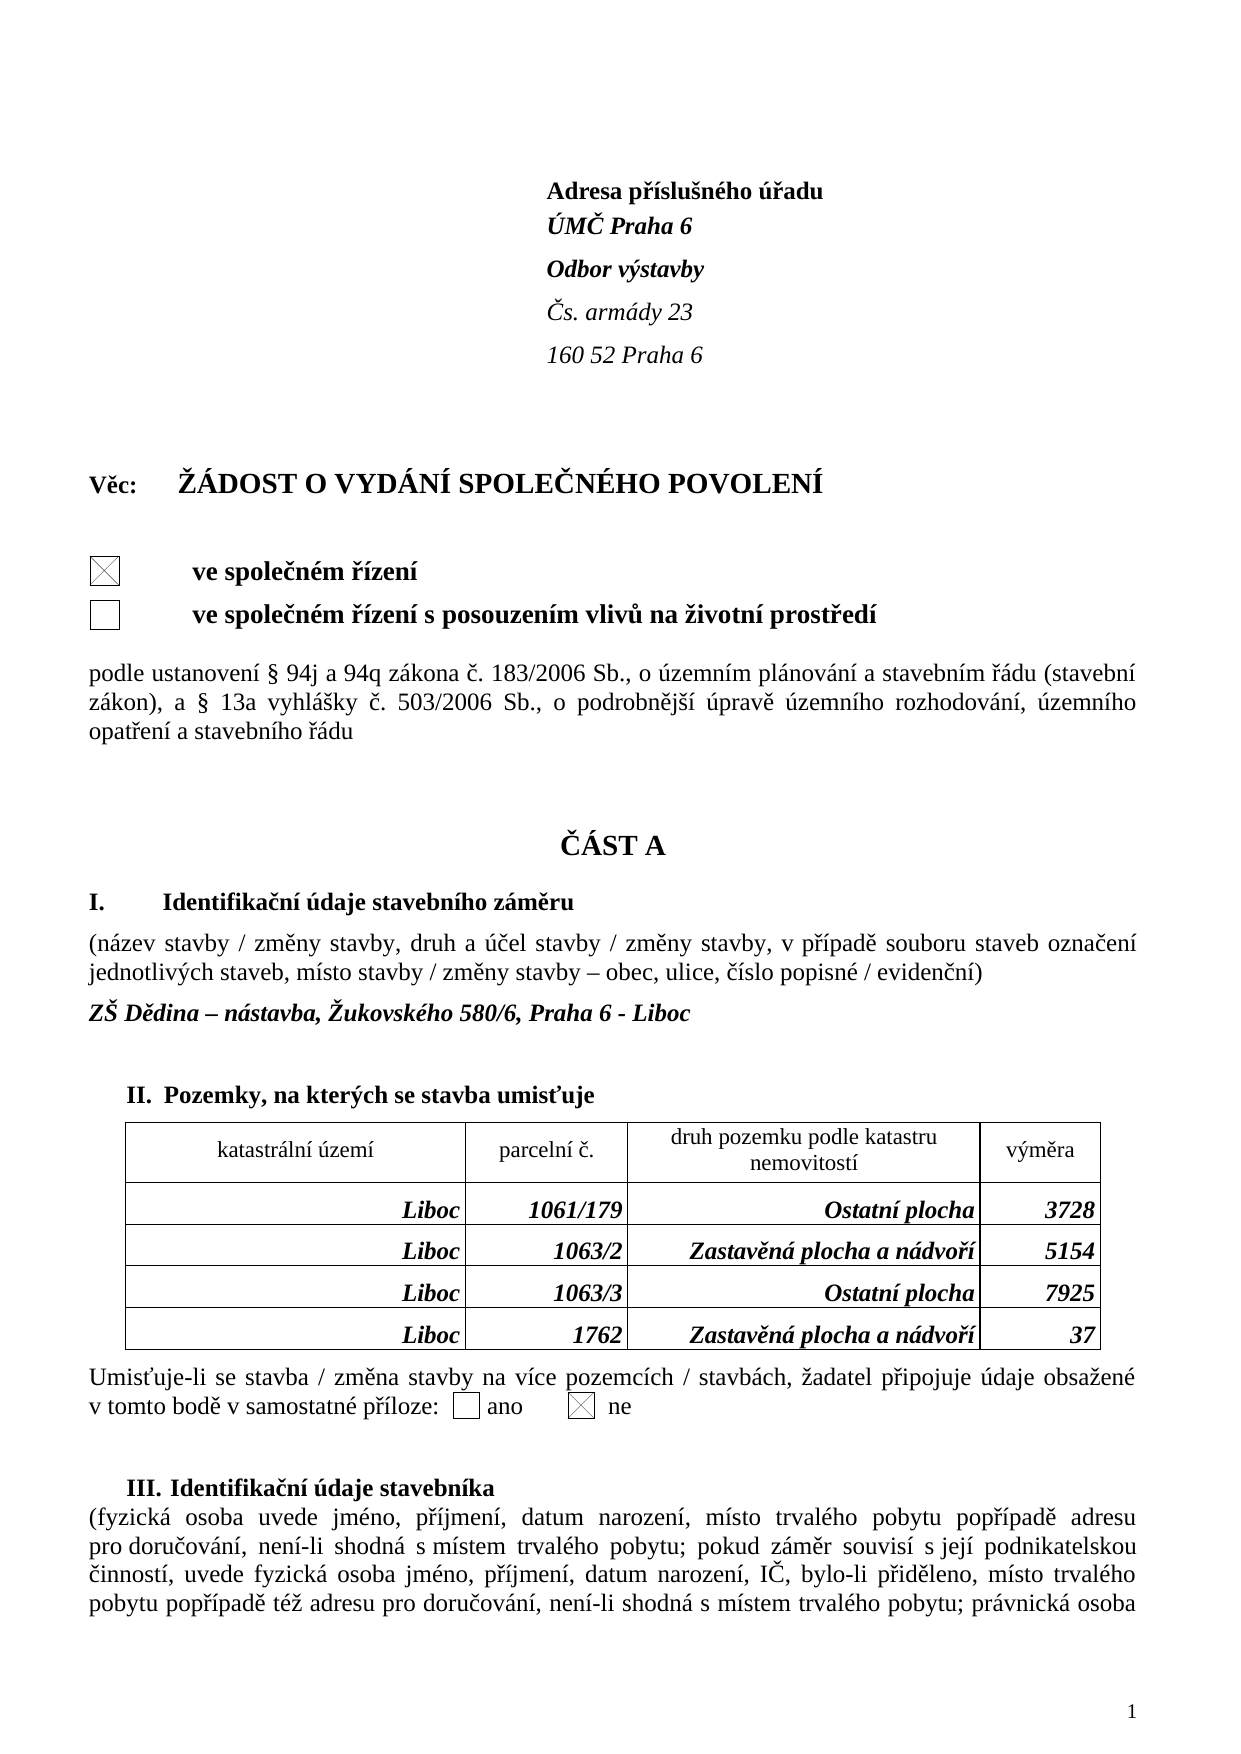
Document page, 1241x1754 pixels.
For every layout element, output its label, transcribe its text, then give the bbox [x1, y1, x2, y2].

table_cell 1061/179 [466, 1183, 627, 1223]
table_cell 3728 [981, 1183, 1100, 1223]
table_cell 1063/3 [466, 1266, 627, 1307]
table_cell Liboc [126, 1308, 465, 1348]
text Umisťuje-li se stavba / změna stavby na více pozemcích / stavbách, žadatel připojuje údaje obsažené v tomto bodě v samostatné příloze: ano ne [89, 1362, 1137, 1419]
table_header parcelní č. [466, 1123, 627, 1182]
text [89, 1502, 1137, 1617]
text Adresa příslušného úřadu [89, 176, 1137, 205]
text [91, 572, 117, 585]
text ve společném řízení s posouzením vlivů na životní prostředí [89, 599, 1137, 630]
table_cell Zastavěná plocha a nádvoří [628, 1308, 979, 1348]
text ve společném řízení [119, 555, 1137, 586]
text ČÁST A [89, 828, 1137, 862]
text Odbor výstavby [89, 254, 1137, 283]
table_cell Liboc [126, 1225, 465, 1265]
table_cell 1762 [466, 1308, 627, 1348]
text podle ustanovení § 94j a 94q zákona č. 183/2006 Sb., o územním plánování a stavebním řádu (stavební zákon), a § 13a vyhlášky č. 503/2006 Sb., o podrobnější úpravě územního rozhodování, územního opatření a stavebního řádu [89, 658, 1137, 745]
table_cell 5154 [981, 1225, 1100, 1265]
text ZŠ Dědina – nástavba, Žukovského 580/6, Praha 6 - Liboc [89, 998, 1137, 1027]
list Identifikační údaje stavebního záměru [89, 887, 1137, 916]
text (název stavby / změny stavby, druh a účel stavby / změny stavby, v případě souboru staveb označení jednotlivých staveb, místo stavby / změny stavby – obec, ulice, číslo popisné / evidenční) [89, 928, 1137, 986]
list Pozemky, na kterých se stavba umisťuje [126, 1081, 1137, 1109]
table_cell Liboc [126, 1183, 465, 1223]
table_cell Ostatní plocha [628, 1266, 979, 1307]
text Čs. armády 23 [89, 297, 1137, 326]
table_header katastrální území [126, 1123, 465, 1182]
table_header výměra [981, 1123, 1100, 1182]
table_header druh pozemku podle katastru nemovitostí [628, 1123, 979, 1182]
text 160 52 Praha 6 [89, 341, 1137, 369]
table_cell Liboc [126, 1266, 465, 1307]
table_cell Zastavěná plocha a nádvoří [628, 1225, 979, 1265]
text ÚMČ Praha 6 [89, 211, 1137, 240]
table_cell 1063/2 [466, 1225, 627, 1265]
table_cell Ostatní plocha [628, 1183, 979, 1223]
table_cell 37 [981, 1308, 1100, 1348]
list Identifikační údaje stavebníka [126, 1473, 1137, 1502]
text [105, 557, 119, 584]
table_cell 7925 [981, 1266, 1100, 1307]
text Věc: žádost o vydání společného povolení [89, 466, 1137, 500]
